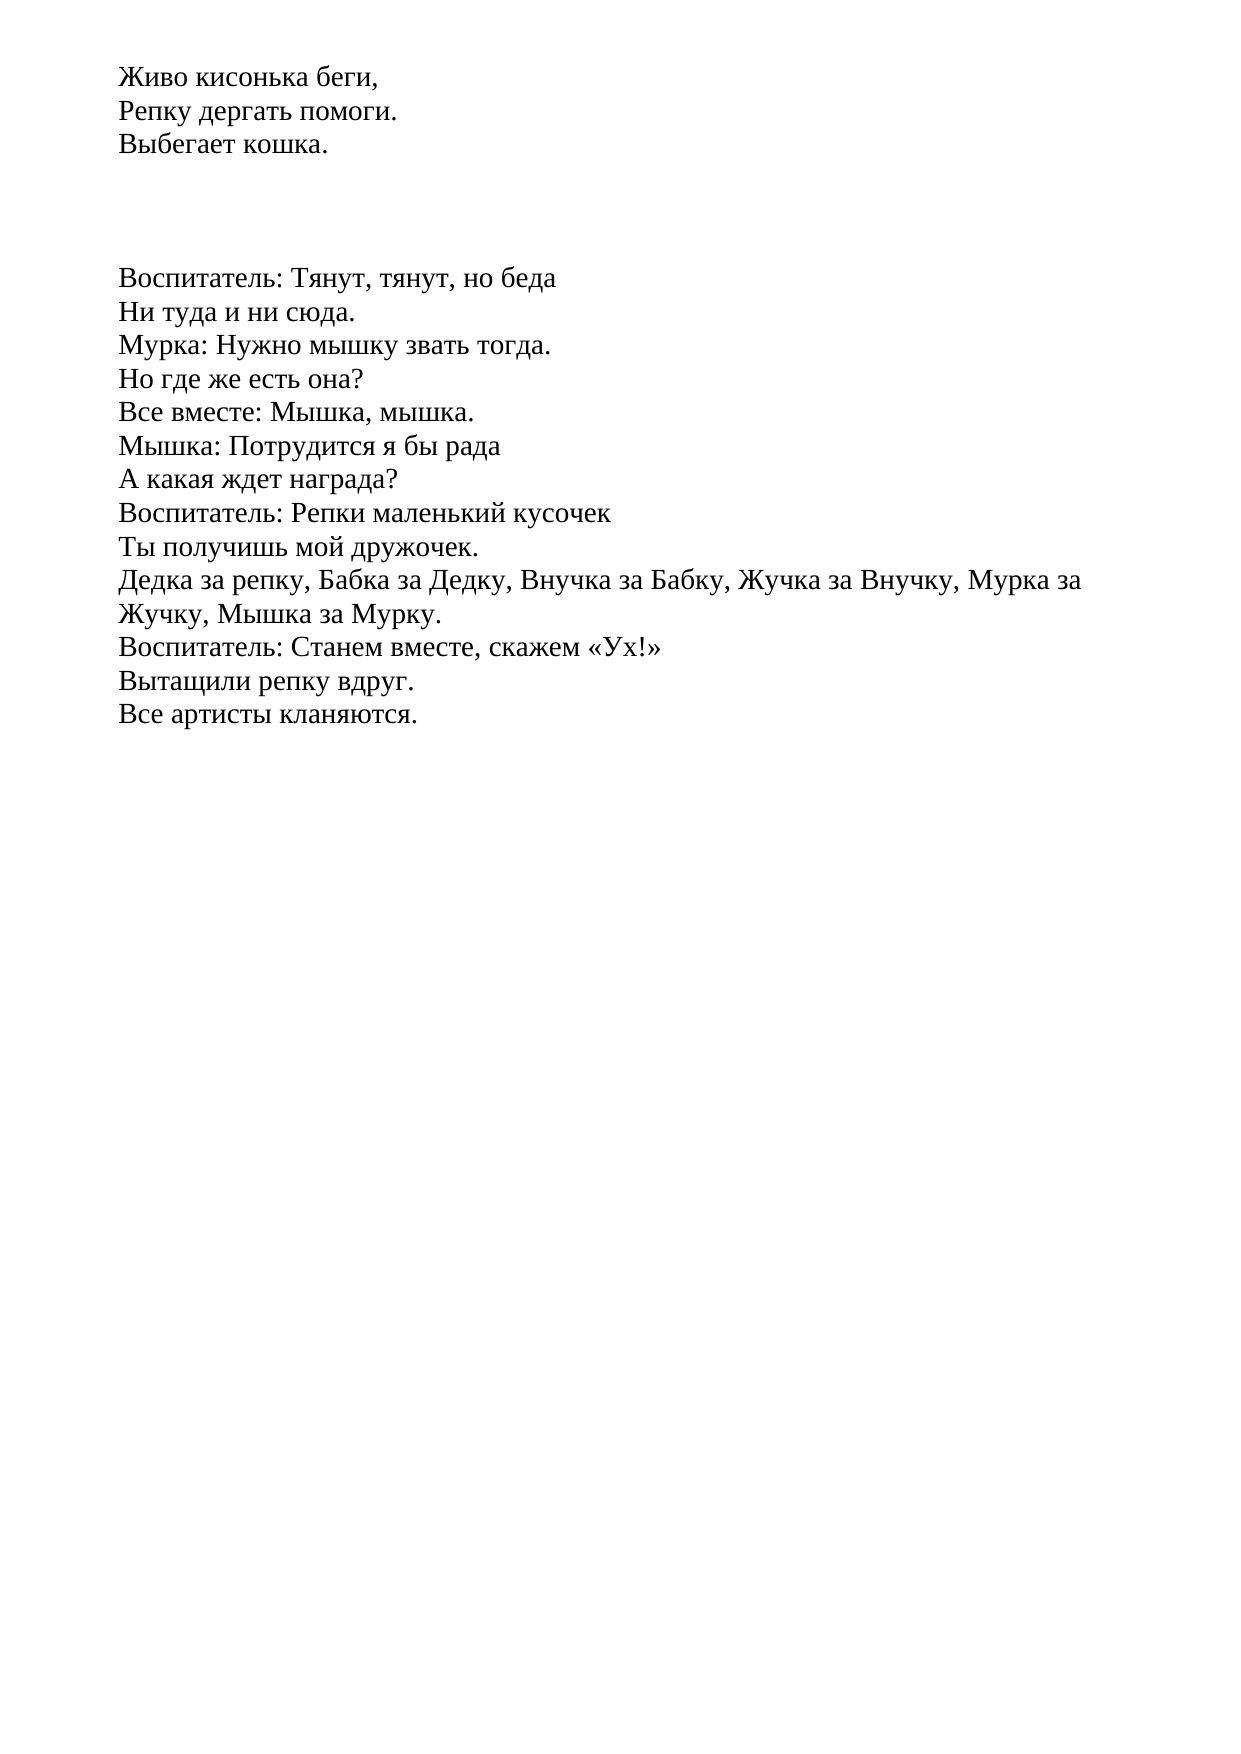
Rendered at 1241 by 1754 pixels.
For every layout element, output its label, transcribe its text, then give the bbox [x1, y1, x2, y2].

text Но где же есть она? [118, 361, 1093, 394]
text А какая ждет награда? [118, 462, 1093, 495]
text Выбегает кошка. [118, 126, 1093, 160]
text Ты получишь мой дружочек. [118, 529, 1093, 562]
text Живо кисонька беги, [118, 59, 1093, 93]
text Воспитатель: Репки маленький кусочек [118, 495, 1093, 529]
text Воспитатель: Станем вместе, скажем «Ух!» [118, 629, 1093, 663]
text Дедка за репку, Бабка за Дедку, Внучка за Бабку, Жучка за Внучку, Мурка за Жучку, Мышка за Мурку. [118, 562, 1093, 629]
text Воспитатель: Тянут, тянут, но беда [118, 260, 1093, 294]
text Вытащили репку вдруг. [118, 663, 1093, 696]
text Все вместе: Мышка, мышка. [118, 394, 1093, 428]
text Ни туда и ни сюда. [118, 294, 1093, 327]
text Все артисты кланяются. [118, 696, 1093, 730]
text Мышка: Потрудится я бы рада [118, 428, 1093, 462]
text Репку дергать помоги. [118, 93, 1093, 126]
text Мурка: Нужно мышку звать тогда. [118, 327, 1093, 361]
